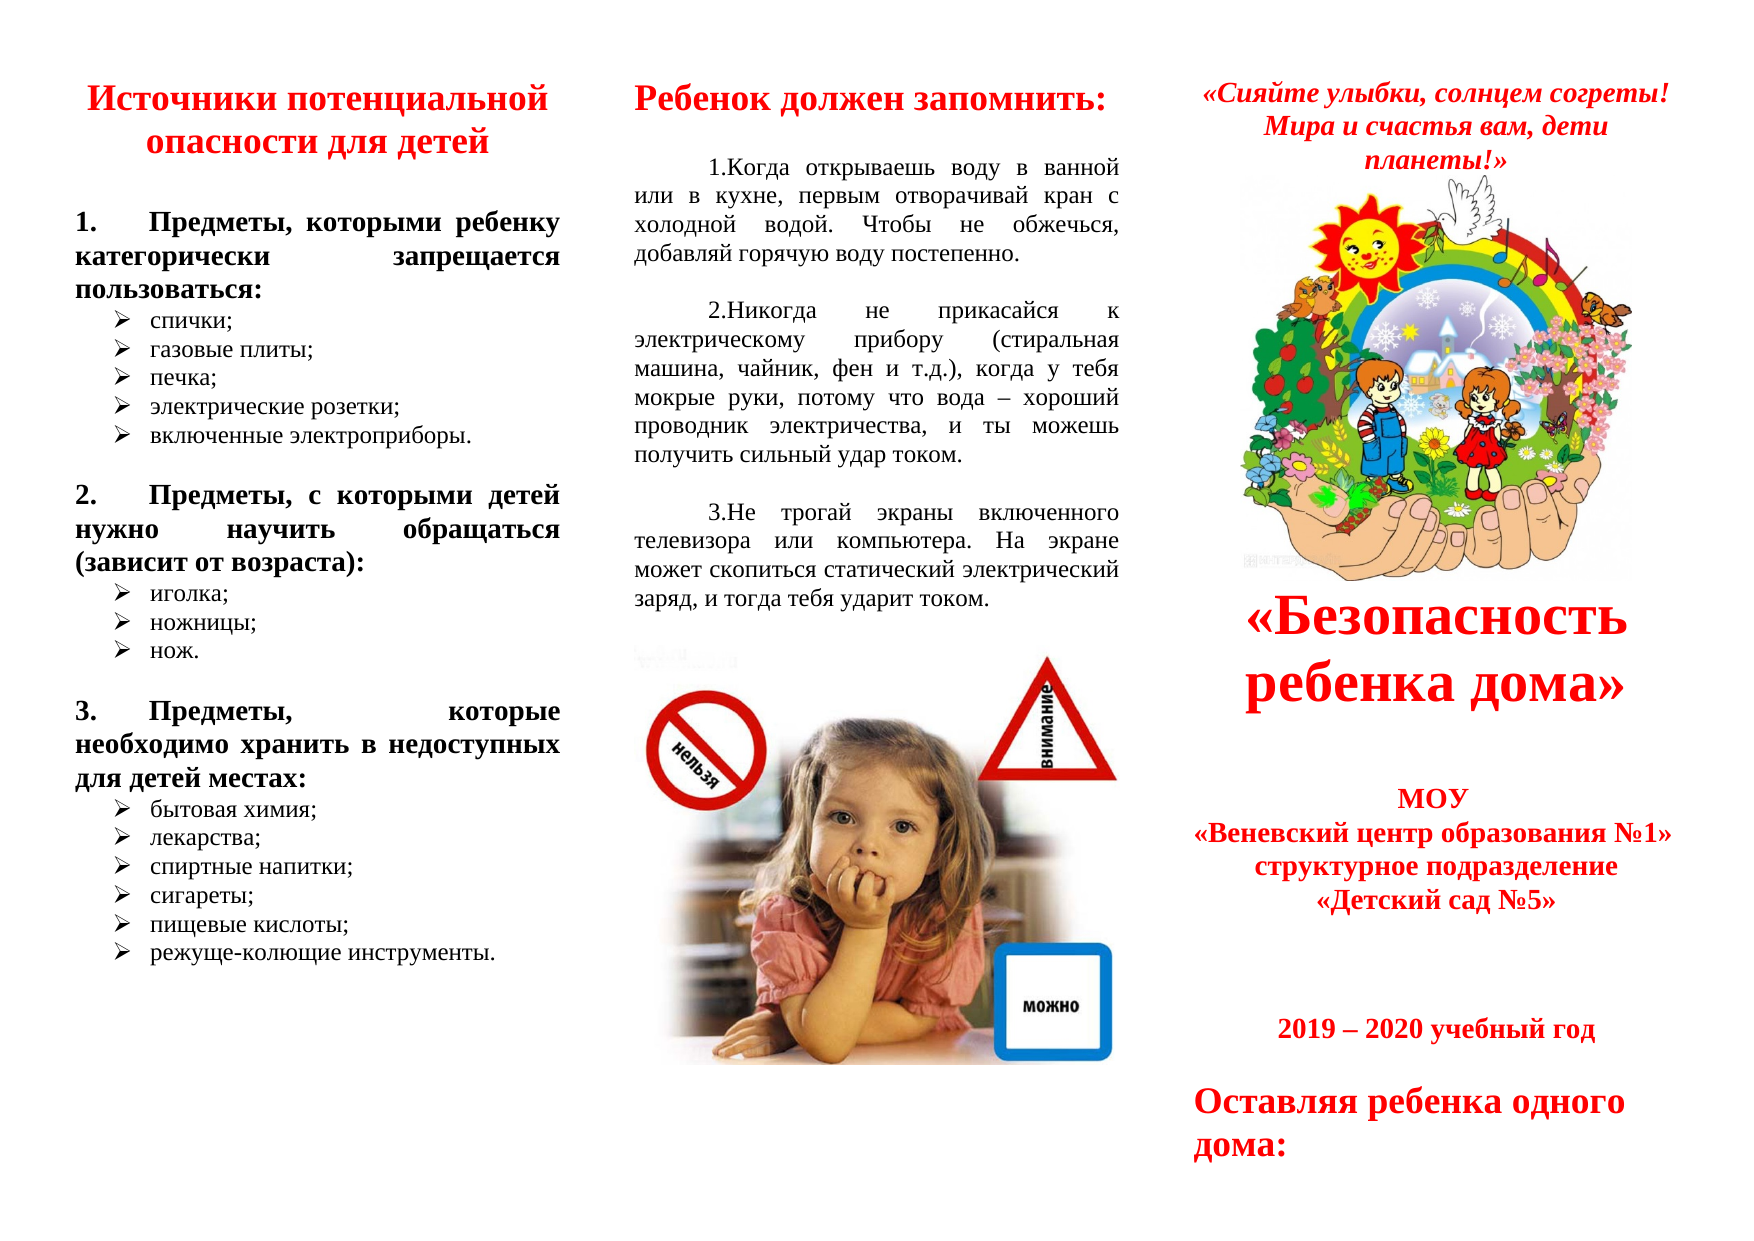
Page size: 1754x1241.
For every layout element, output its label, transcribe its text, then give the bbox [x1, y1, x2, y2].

list нож. [112, 636, 560, 664]
text Ребенок должен запомнить: [634, 75, 1119, 118]
picture [1240, 175, 1632, 581]
list иголка; [112, 578, 560, 607]
list спички; [112, 305, 560, 334]
list электрические розетки; [112, 391, 560, 420]
list ножницы; [112, 607, 560, 636]
text «Сияйте улыбки, солнцем согреты! [1193, 75, 1679, 108]
list бытовая химия; [112, 794, 560, 822]
picture [634, 645, 1120, 1065]
list режуще-колющие инструменты. [112, 937, 560, 966]
text Оставляя ребенка одного дома: [1193, 1078, 1679, 1165]
text 1. Предметы, которыми ребенку категорически запрещается пользоваться: [75, 204, 560, 305]
text 3.Не трогай экраны включенного телевизора или компьютера. На экране может скопиться статический электрический заряд, и тогда тебя ударит током. [634, 497, 1119, 612]
text МОУ «Веневский центр образования №1» [1193, 781, 1679, 848]
list сигареты; [112, 880, 560, 909]
list спиртные напитки; [112, 851, 560, 880]
text «Безопасность ребенка дома» [1193, 580, 1679, 714]
text Источники потенциальной опасности для детей [75, 75, 560, 161]
list включенные электроприборы. [112, 420, 560, 449]
text 1.Когда открываешь воду в ванной или в кухне, первым отворачивай кран с холодной водой. Чтобы не обжечься, добавляй горячую воду постепенно. [634, 152, 1119, 267]
list газовые плиты; [112, 334, 560, 362]
list печка; [112, 362, 560, 391]
text 2.Никогда не прикасайся к электрическому прибору (стиральная машина, чайник, фен и т.д.), когда у тебя мокрые руки, потому что вода – хороший проводник электричества, и ты можешь получить сильный удар током. [634, 295, 1119, 468]
text 3. Предметы, которые необходимо хранить в недоступных для детей местах: [75, 693, 560, 794]
text Мира и счастья вам, дети планеты!» [1193, 108, 1679, 176]
text 2019 – 2020 учебный год [1193, 1011, 1679, 1045]
list лекарства; [112, 822, 560, 851]
text структурное подразделение «Детский сад №5» [1193, 848, 1679, 916]
text 2. Предметы, с которыми детей нужно научить обращаться (зависит от возраста): [75, 477, 560, 578]
list пищевые кислоты; [112, 909, 560, 937]
